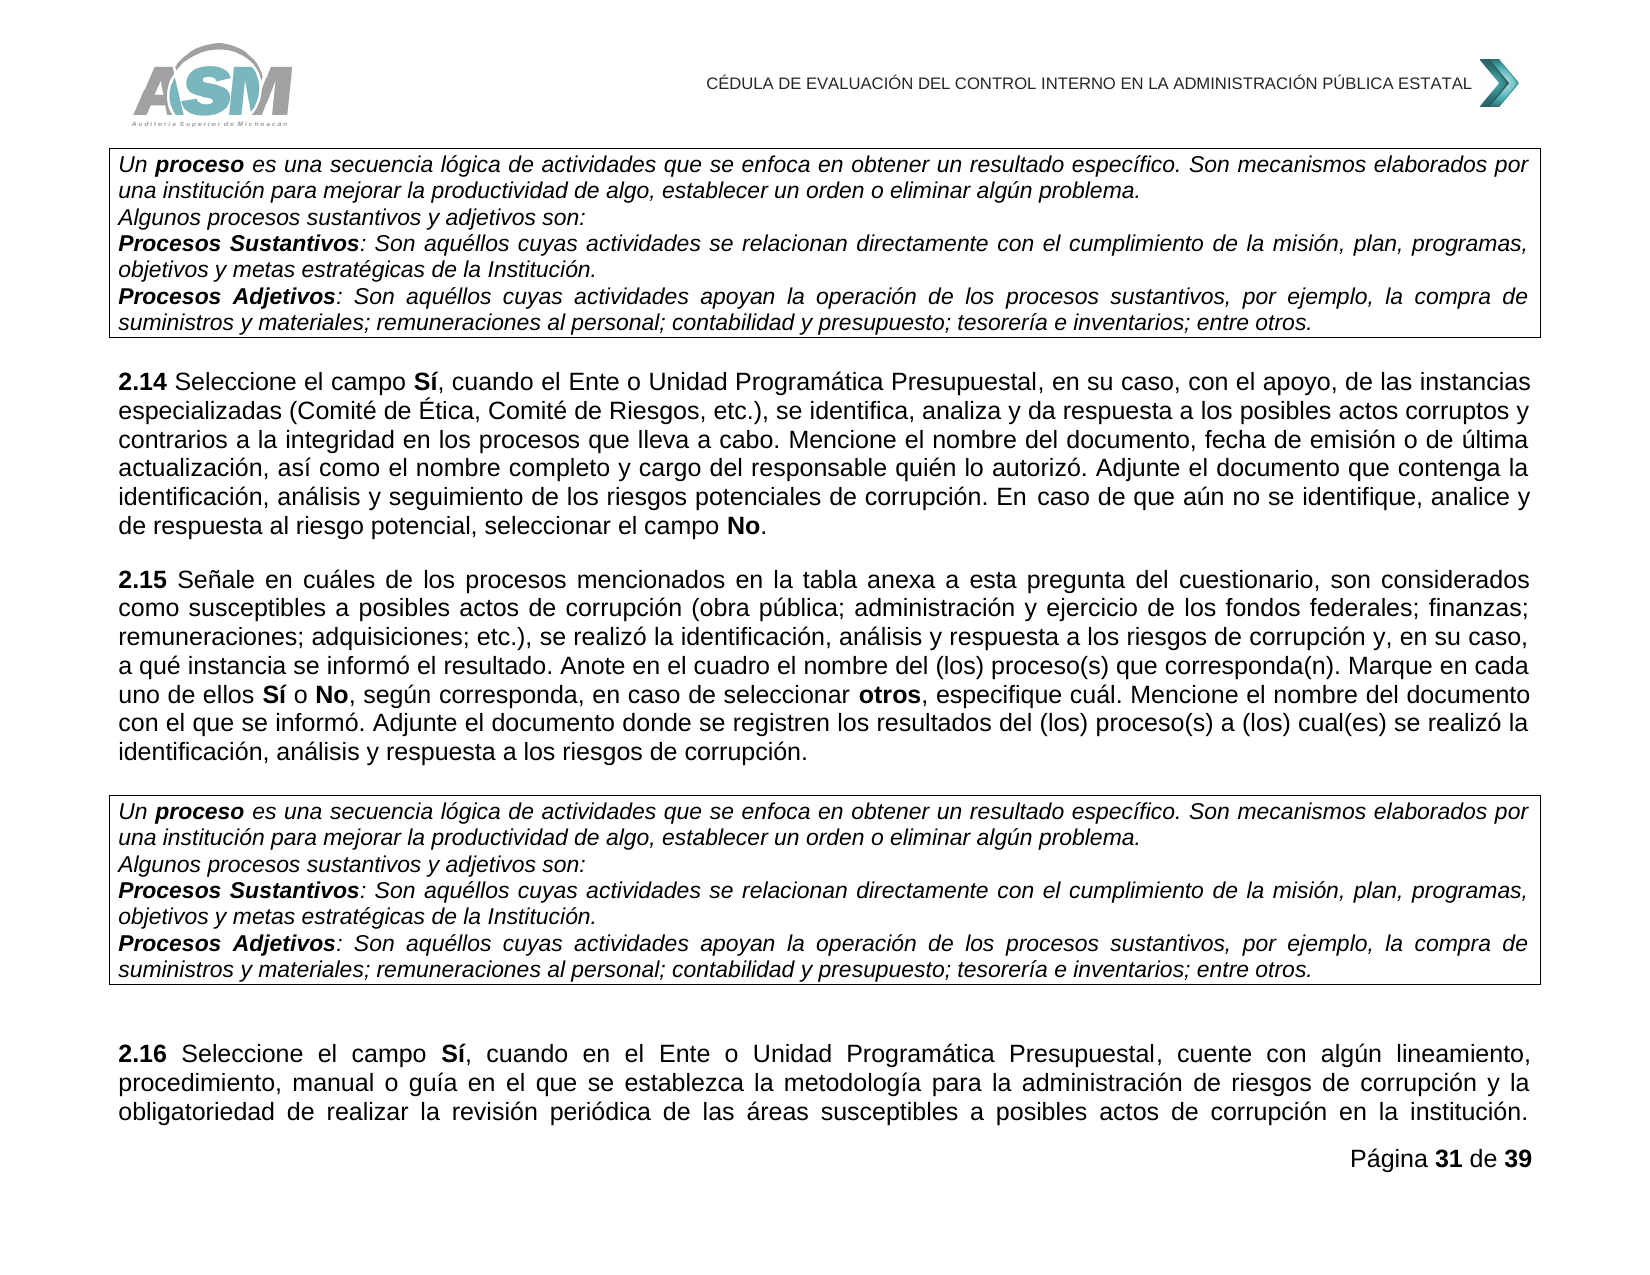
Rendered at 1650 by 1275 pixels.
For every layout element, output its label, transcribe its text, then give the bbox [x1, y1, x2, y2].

text Procesos Sustantivos: Son aquéllos cuyas actividades se relacionan directamente con el cumplimiento de la misión, plan, programas, objetivos y metas estratégicas de la Institución. [118, 230, 1532, 279]
text Procesos Adjetivos: Son aquéllos cuyas actividades apoyan la operación de los procesos sustantivos, por ejemplo, la compra de suministros y materiales; remuneraciones al personal; contabilidad y presupuesto; tesorería e inventarios; entre otros. [110, 926, 1540, 984]
picture [1479, 59, 1519, 107]
text Un proceso es una secuencia lógica de actividades que se enfoca en obtener un resultado específico. Son mecanismos elaborados por una institución para mejorar la productividad de algo, establecer un orden o eliminar algún problema. [110, 796, 1540, 851]
picture [131, 43, 293, 128]
text 2.15 Señale en cuáles de los procesos mencionados en la tabla anexa a esta pregunta del cuestionario, son considerados como susceptibles a posibles actos de corrupción (obra pública; administración y ejercicio de los fondos federales; finanzas; remuneraciones; adquisiciones; etc.), se realizó la identificación, análisis y respuesta a los riesgos de corrupción y, en su caso, a qué instancia se informó el resultado. Anote en el cuadro el nombre del (los) proceso(s) que corresponda(n). Marque en cada uno de ellos Sí o No, según corresponda, en caso de seleccionar otros, especifique cuál. Mencione el nombre del documento con el que se informó. Adjunte el documento donde se registren los resultados del (los) proceso(s) a (los) cual(es) se realizó la identificación, análisis y respuesta a los riesgos de corrupción. [118, 565, 1532, 766]
text Algunos procesos sustantivos y adjetivos son: [118, 851, 1532, 877]
text Algunos procesos sustantivos y adjetivos son: [118, 203, 1532, 230]
text Un proceso es una secuencia lógica de actividades que se enfoca en obtener un resultado específico. Son mecanismos elaborados por una institución para mejorar la productividad de algo, establecer un orden o eliminar algún problema. [110, 149, 1540, 203]
text Procesos Sustantivos: Son aquéllos cuyas actividades se relacionan directamente con el cumplimiento de la misión, plan, programas, objetivos y metas estratégicas de la Institución. [118, 877, 1532, 926]
text Procesos Adjetivos: Son aquéllos cuyas actividades apoyan la operación de los procesos sustantivos, por ejemplo, la compra de suministros y materiales; remuneraciones al personal; contabilidad y presupuesto; tesorería e inventarios; entre otros. [110, 279, 1540, 337]
text 2.14 Seleccione el campo Sí, cuando el Ente o Unidad Programática Presupuestal, en su caso, con el apoyo, de las instancias especializadas (Comité de Ética, Comité de Riesgos, etc.), se identifica, analiza y da respuesta a los posibles actos corruptos y contrarios a la integridad en los procesos que lleva a cabo. Mencione el nombre del documento, fecha de emisión o de última actualización, así como el nombre completo y cargo del responsable quién lo autorizó. Adjunte el documento que contenga la identificación, análisis y seguimiento de los riesgos potenciales de corrupción. En caso de que aún no se identifique, analice y de respuesta al riesgo potencial, seleccionar el campo No. [118, 367, 1532, 540]
